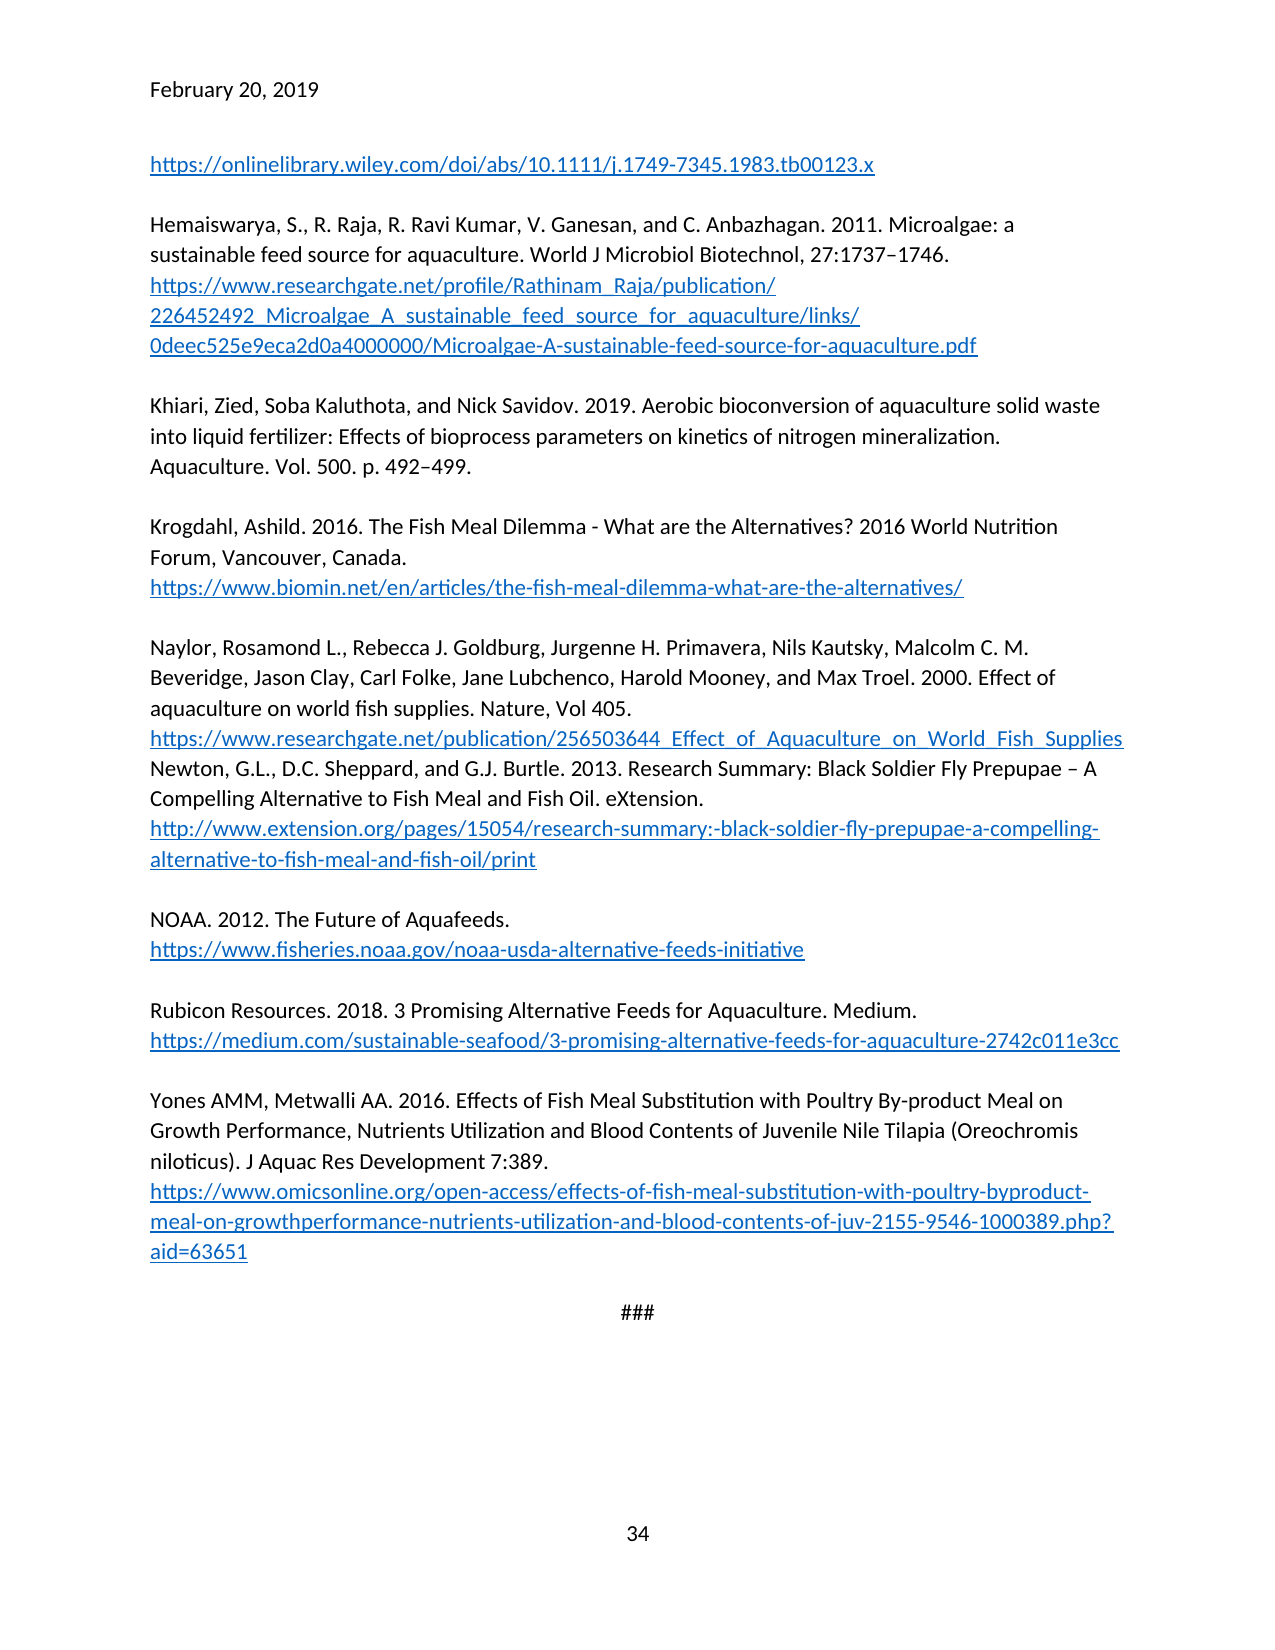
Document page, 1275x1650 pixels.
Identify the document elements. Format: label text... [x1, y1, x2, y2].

text https://www.omicsonline.org/open-access/effects-of-fish-meal-substitution-with-poultry-byproduct-meal-on-growthperformance-nutrients-utilization-and-blood-contents-of-juv-2155-9546-1000389.php?aid=63651 [150, 1177, 1125, 1266]
text Newton, G.L., D.C. Sheppard, and G.J. Burtle. 2013. Research Summary: Black Soldier Fly Prepupae – A Compelling Alternative to Fish Meal and Fish Oil. eXtension. [150, 754, 1125, 812]
text https://www.researchgate.net/profile/Rathinam_Raja/publication/226452492_Microalgae_A_sustainable_feed_source_for_aquaculture/links/0deec525e9eca2d0a4000000/Microalgae-A-sustainable-feed-source-for-aquaculture.pdf [150, 271, 1125, 359]
text Naylor, Rosamond L., Rebecca J. Goldburg, Jurgenne H. Primavera, Nils Kautsky, Malcolm C. M. Beveridge, Jason Clay, Carl Folke, Jane Lubchenco, Harold Mooney, and Max Troel. 2000. Effect of aquaculture on world fish supplies. Nature, Vol 405. [150, 633, 1125, 722]
text https://www.fisheries.noaa.gov/noaa-usda-alternative-feeds-initiative [150, 935, 1125, 963]
text Yones AMM, Metwalli AA. 2016. Effects of Fish Meal Substitution with Poultry By-product Meal on Growth Performance, Nutrients Utilization and Blood Contents of Juvenile Nile Tilapia (Oreochromis niloticus). J Aquac Res Development 7:389. [150, 1086, 1125, 1175]
text Rubicon Resources. 2018. 3 Promising Alternative Feeds for Aquaculture. Medium. [150, 996, 1125, 1024]
text http://www.extension.org/pages/15054/research-summary:-black-soldier-fly-prepupae-a-compelling-alternative-to-fish-meal-and-fish-oil/print [150, 814, 1125, 873]
text https://onlinelibrary.wiley.com/doi/abs/10.1111/j.1749-7345.1983.tb00123.x [150, 150, 1125, 178]
text https://www.researchgate.net/publication/256503644_Effect_of_Aquaculture_on_World_Fish_Supplies [150, 724, 1125, 752]
text Hemaiswarya, S., R. Raja, R. Ravi Kumar, V. Ganesan, and C. Anbazhagan. 2011. Microalgae: a sustainable feed source for aquaculture. World J Microbiol Biotechnol, 27:1737–1746. [150, 210, 1125, 269]
text https://medium.com/sustainable-seafood/3-promising-alternative-feeds-for-aquaculture-2742c011e3cc [150, 1026, 1125, 1054]
text Krogdahl, Ashild. 2016. The Fish Meal Dilemma - What are the Alternatives? 2016 World Nutrition Forum, Vancouver, Canada. [150, 512, 1125, 571]
text Khiari, Zied, Soba Kaluthota, and Nick Savidov. 2019. Aerobic bioconversion of aquaculture solid waste into liquid fertilizer: Effects of bioprocess parameters on kinetics of nitrogen mineralization. Aquaculture. Vol. 500. p. 492–499. [150, 392, 1125, 480]
text https://www.biomin.net/en/articles/the-fish-meal-dilemma-what-are-the-alternatives/ [150, 573, 1125, 601]
text NOAA. 2012. The Future of Aquafeeds. [150, 905, 1125, 933]
text ### [150, 1298, 1125, 1326]
